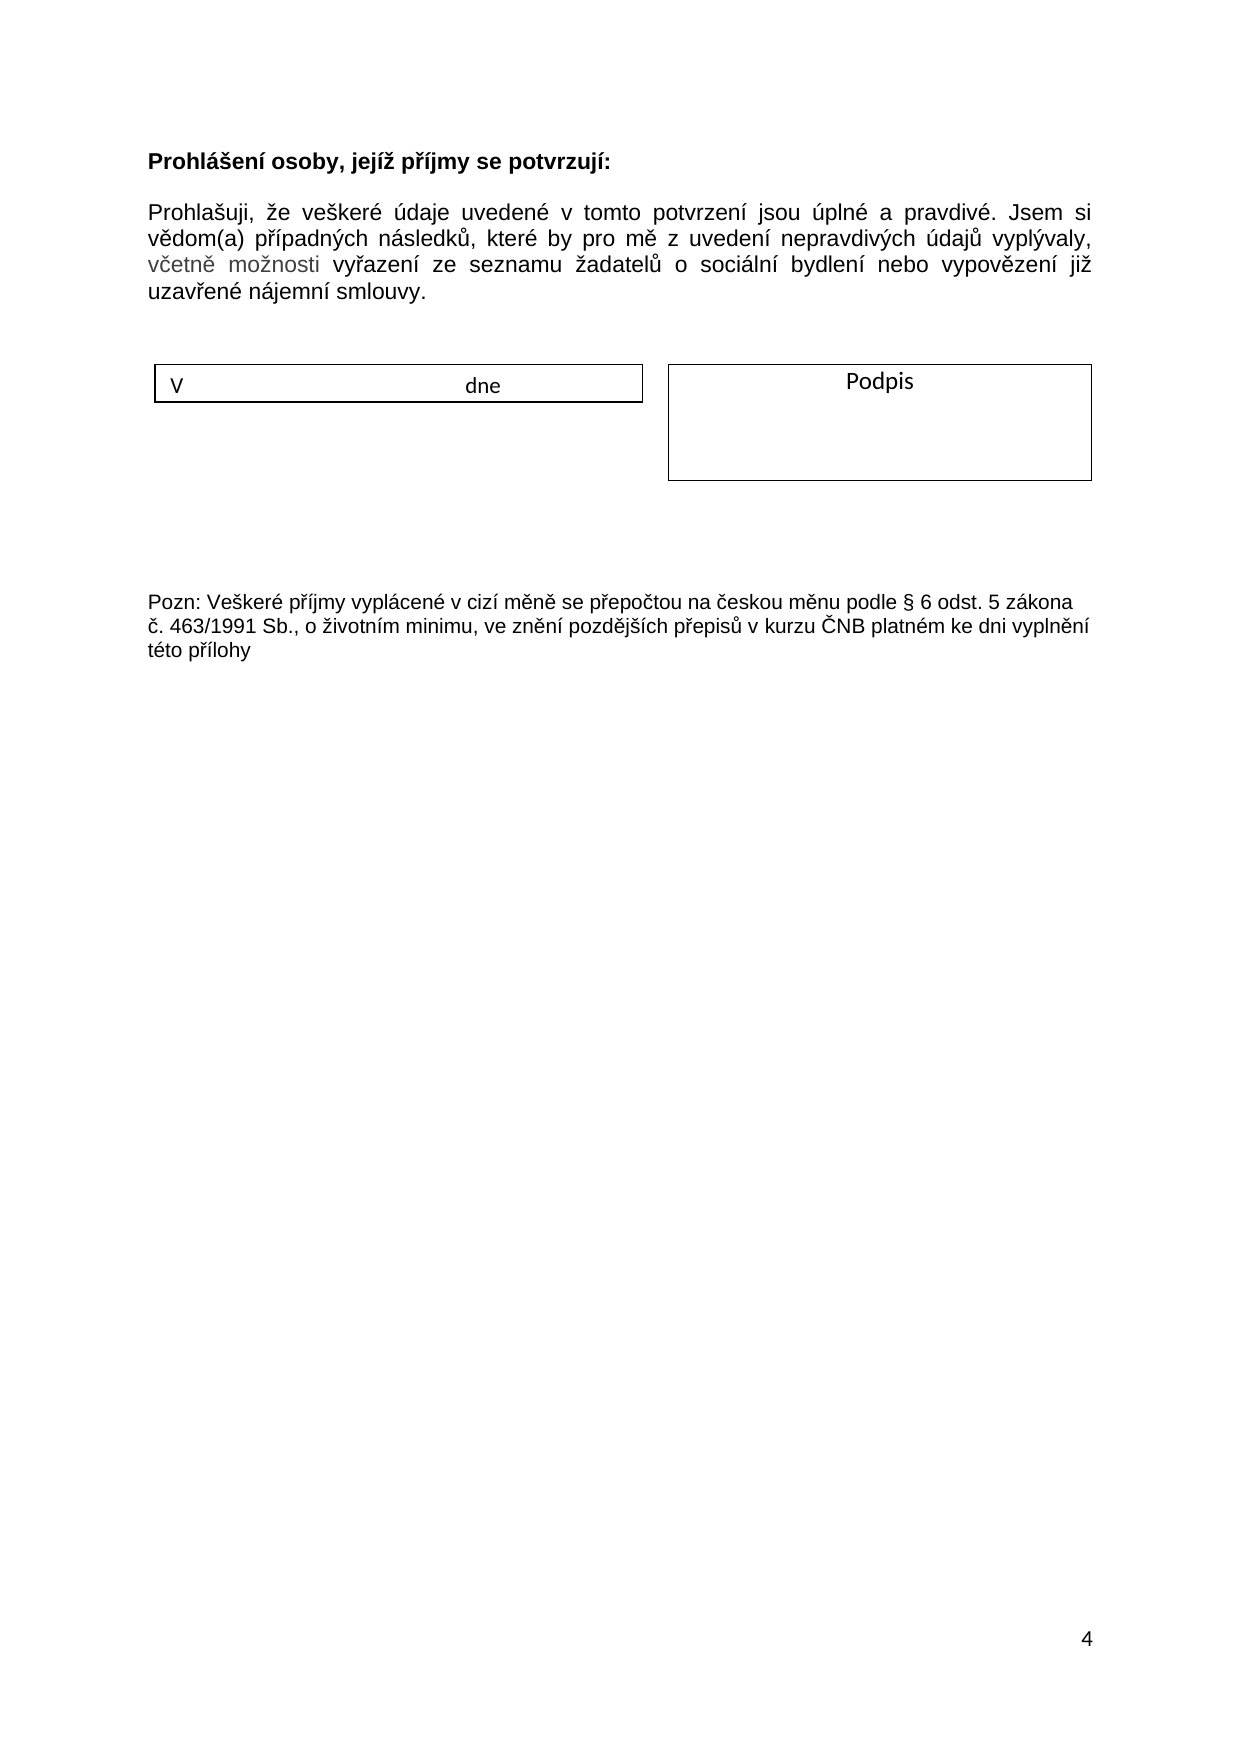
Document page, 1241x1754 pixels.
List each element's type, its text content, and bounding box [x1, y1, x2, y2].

text Pozn: Veškeré příjmy vyplácené v cizí měně se přepočtou na českou měnu podle § 6 odst. 5 zákona č. 463/1991 Sb., o životním minimu, ve znění pozdějších přepisů v kurzu ČNB platném ke dni vyplnění této přílohy [148, 590, 1093, 662]
text Prohlášení osoby, jejíž příjmy se potvrzují: [148, 148, 1093, 174]
text Prohlašuji, že veškeré údaje uvedené v tomto potvrzení jsou úplné a pravdivé. Jsem si vědom(a) případných následků, které by pro mě z uvedení nepravdivých údajů vyplývaly, včetně možnosti vyřazení ze seznamu žadatelů o sociální bydlení nebo vypovězení již uzavřené nájemní smlouvy. [148, 199, 1093, 304]
